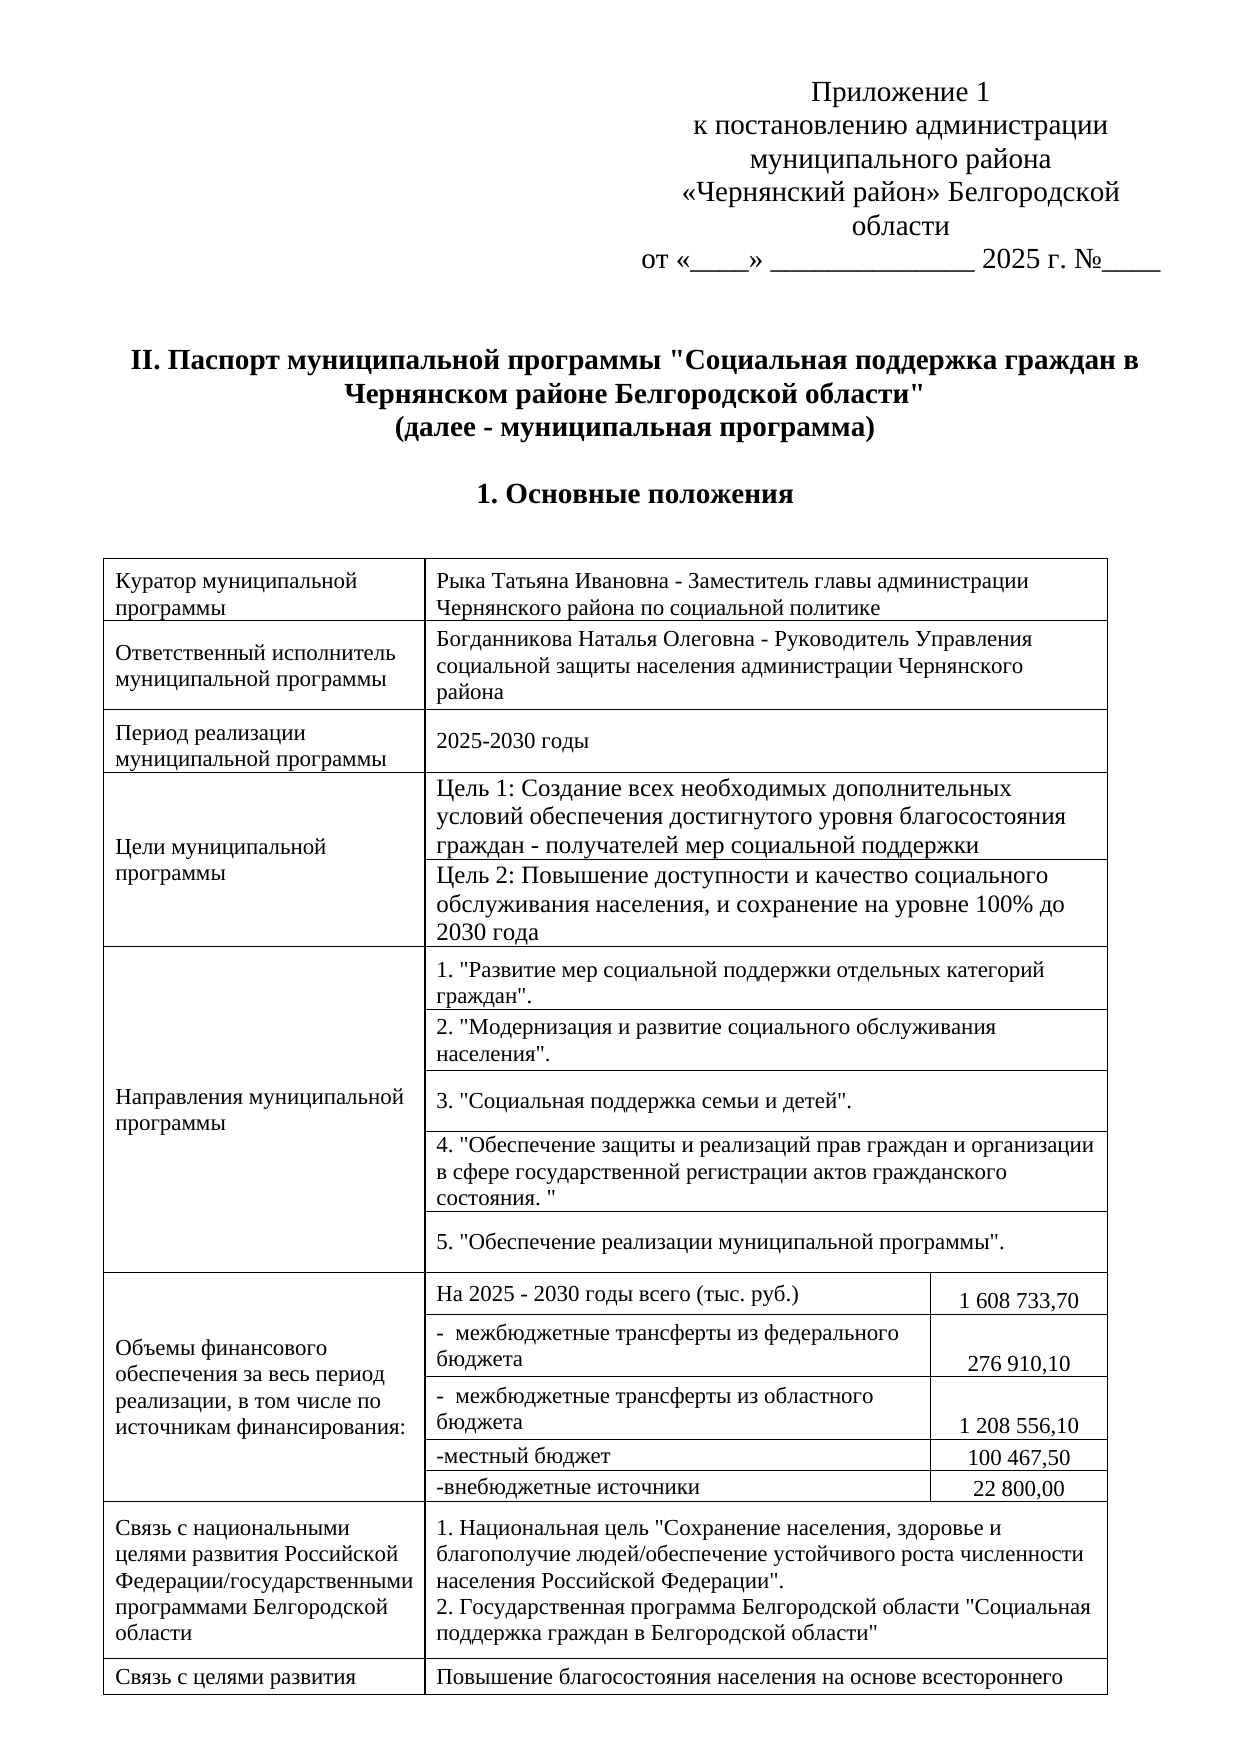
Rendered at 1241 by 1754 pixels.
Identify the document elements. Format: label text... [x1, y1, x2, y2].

table_cell Связь с национальными целями развития Российской Федерации/государственными программами Белгородской области [104, 1502, 424, 1657]
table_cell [426, 1659, 1107, 1694]
table_cell 2. "Модернизация и развитие социального обслуживания населения". [426, 1010, 1107, 1069]
subtitle 1. Основные положения [103, 476, 1166, 510]
table_cell 1 608 733,70 [931, 1273, 1107, 1314]
table_cell Направления муниципальной программы [104, 947, 424, 1272]
table_cell - межбюджетные трансферты из федерального бюджета [426, 1315, 930, 1376]
table_cell 1. "Развитие мер социальной поддержки отдельных категорий граждан". [426, 947, 1107, 1009]
table_cell Цель 1: Создание всех необходимых дополнительных условий обеспечения достигнутого уровня благосостояния граждан - получателей мер социальной поддержки [426, 773, 1107, 859]
subtitle Приложение 1 [635, 74, 1166, 107]
table_cell 1. Национальная цель "Сохранение населения, здоровье и благополучие людей/обеспечение устойчивого роста численности населения Российской Федерации". 2. Государственная программа Белгородской области "Социальная поддержка граждан в Белгородской области" [426, 1502, 1107, 1657]
table_cell - межбюджетные трансферты из областного бюджета [426, 1377, 930, 1439]
table_cell 1 208 556,10 [931, 1377, 1107, 1439]
table_cell -местный бюджет [426, 1440, 930, 1470]
text (далее - муниципальная программа) [103, 409, 1166, 443]
subtitle «Чернянский район» Белгородской области [635, 174, 1166, 242]
table_cell -внебюджетные источники [426, 1471, 930, 1501]
table_cell Цели муниципальной программы [104, 773, 424, 946]
subtitle к постановлению администрации [635, 107, 1166, 141]
subtitle от «____» ______________ 2025 г. №____ [635, 242, 1166, 275]
text II. Паспорт муниципальной программы "Социальная поддержка граждан в Чернянском районе Белгородской области" [103, 342, 1166, 409]
subtitle муниципального района [635, 141, 1166, 174]
table_cell 2025-2030 годы [426, 710, 1107, 772]
table_cell На 2025 - 2030 годы всего (тыс. руб.) [426, 1273, 930, 1314]
table_cell 276 910,10 [931, 1315, 1107, 1376]
table_cell 22 800,00 [931, 1471, 1107, 1501]
table_cell Ответственный исполнитель муниципальной программы [104, 621, 424, 709]
table_header Рыка Татьяна Ивановна - Заместитель главы администрации Чернянского района по социальной политике [426, 559, 1107, 620]
table_cell Период реализации муниципальной программы [104, 710, 424, 772]
table_cell 100 467,50 [931, 1440, 1107, 1470]
table_cell Богданникова Наталья Олеговна - Руководитель Управления социальной защиты населения администрации Чернянского района [426, 621, 1107, 709]
table_header Куратор муниципальной программы [104, 559, 424, 620]
table_cell Объемы финансового обеспечения за весь период реализации, в том числе по источникам финансирования: [104, 1273, 424, 1501]
table_cell 3. "Социальная поддержка семьи и детей". [426, 1071, 1107, 1131]
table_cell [104, 1659, 424, 1694]
table_cell 4. "Обеспечение защиты и реализаций прав граждан и организации в сфере государственной регистрации актов гражданского состояния. " [426, 1132, 1107, 1211]
table_cell Цель 2: Повышение доступности и качество социального обслуживания населения, и сохранение на уровне 100% до 2030 года [426, 860, 1107, 946]
table_cell 5. "Обеспечение реализации муниципальной программы". [426, 1212, 1107, 1272]
